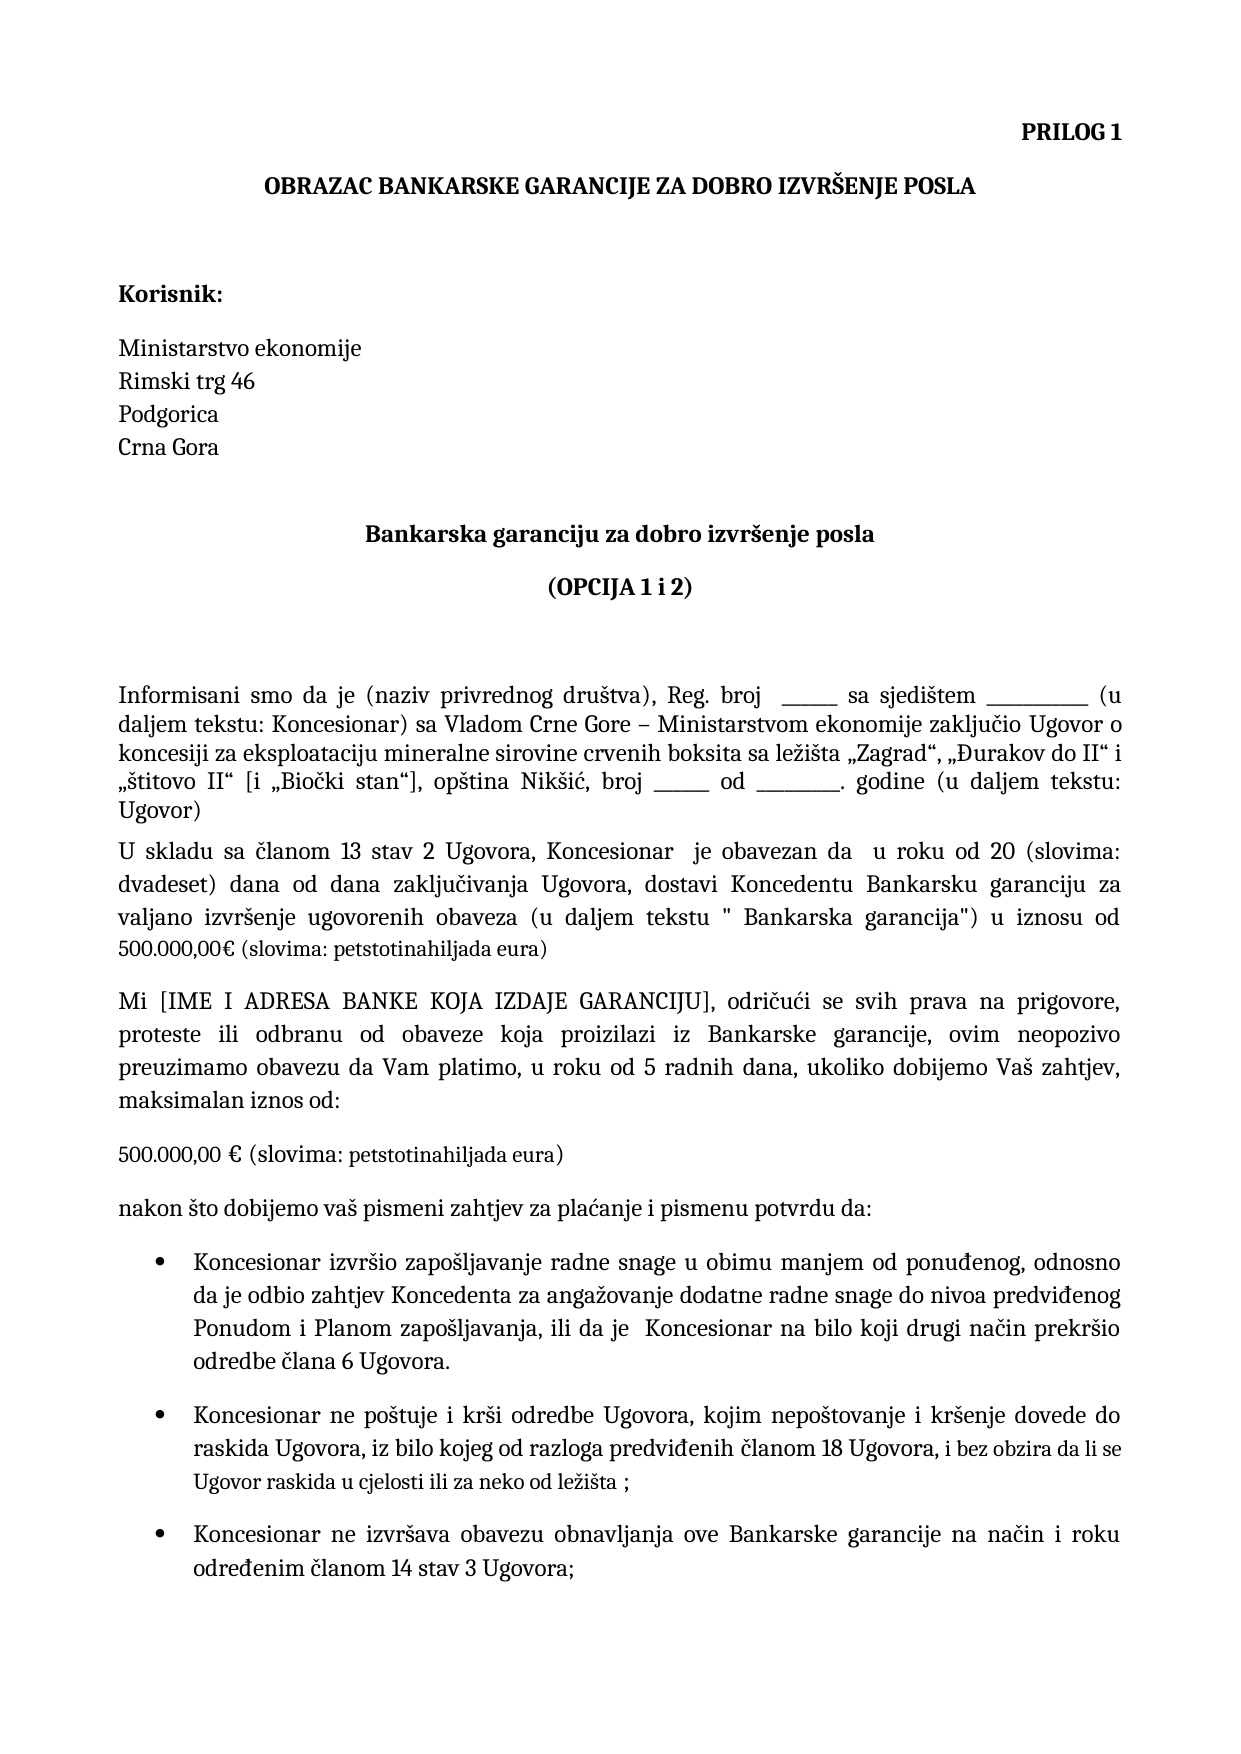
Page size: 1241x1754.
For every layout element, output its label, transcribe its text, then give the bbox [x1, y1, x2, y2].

text nakon što dobijemo vaš pismeni zahtjev za plaćanje i pismenu potvrdu da: [118, 1194, 1122, 1222]
text (OPCIJA 1 i 2) [118, 573, 1122, 602]
list Koncesionar ne poštuje i krši odredbe Ugovora, kojim nepoštovanje i kršenje dovede do raskida Ugovora, iz bilo kojeg od razloga predviđenih članom 18 Ugovora, i bez obzira da li se Ugovor raskida u cjelosti ili za neko od ležišta ; [156, 1401, 1122, 1495]
text Korisnik: [118, 280, 1122, 308]
list Koncesionar ne izvršava obavezu obnavljanja ove Bankarske garancije na način i roku određenim članom 14 stav 3 Ugovora; [156, 1520, 1122, 1582]
text Crna Gora [118, 433, 1122, 461]
text OBRAZAC BANKARSKE GARANCIJE ZA DOBRO IZVRŠENJE POSLA [118, 172, 1122, 201]
text U skladu sa članom 13 stav 2 Ugovora, Koncesionar je obavezan da u roku od 20 (slovima: dvadeset) dana od dana zaključivanja Ugovora, dostavi Koncedentu Bankarsku garanciju za valjano izvršenje ugovorenih obaveza (u daljem tekstu " Bankarska garancija") u iznosu od 500.000,00€ (slovima: petstotinahiljada eura) [118, 837, 1122, 962]
text PRILOG 1 [118, 118, 1122, 147]
list Koncesionar izvršio zapošljavanje radne snage u obimu manjem od ponuđenog, odnosno da je odbio zahtjev Koncedenta za angažovanje dodatne radne snage do nivoa predviđenog Ponudom i Planom zapošljavanja, ili da je Koncesionar na bilo koji drugi način prekršio odredbe člana 6 Ugovora. [156, 1248, 1122, 1375]
text Mi [IME I ADRESA BANKE KOJA IZDAJE GARANCIJU], odričući se svih prava na prigovore, proteste ili odbranu od obaveze koja proizilazi iz Bankarske garancije, ovim neopozivo preuzimamo obavezu da Vam platimo, u roku od 5 radnih dana, ukoliko dobijemo Vaš zahtjev, maksimalan iznos od: [118, 987, 1122, 1115]
text Rimski trg 46 [118, 367, 1122, 395]
text 500.000,00 € (slovima: petstotinahiljada eura) [118, 1140, 1122, 1169]
text Podgorica [118, 399, 1122, 428]
text Ministarstvo ekonomije [118, 333, 1122, 362]
text Bankarska garanciju za dobro izvršenje posla [118, 519, 1122, 548]
text Informisani smo da je (naziv privrednog društva), Reg. broj ______ sa sjedištem ___________ (u daljem tekstu: Koncesionar) sa Vladom Crne Gore – Ministarstvom ekonomije zaključio Ugovor o koncesiji za eksploataciju mineralne sirovine crvenih boksita sa ležišta „Zagrad“, „Đurakov do II“ i „štitovo II“ [i „Biočki stan“], opština Nikšić, broj ______ od _________. godine (u daljem tekstu: Ugovor) [118, 681, 1122, 825]
